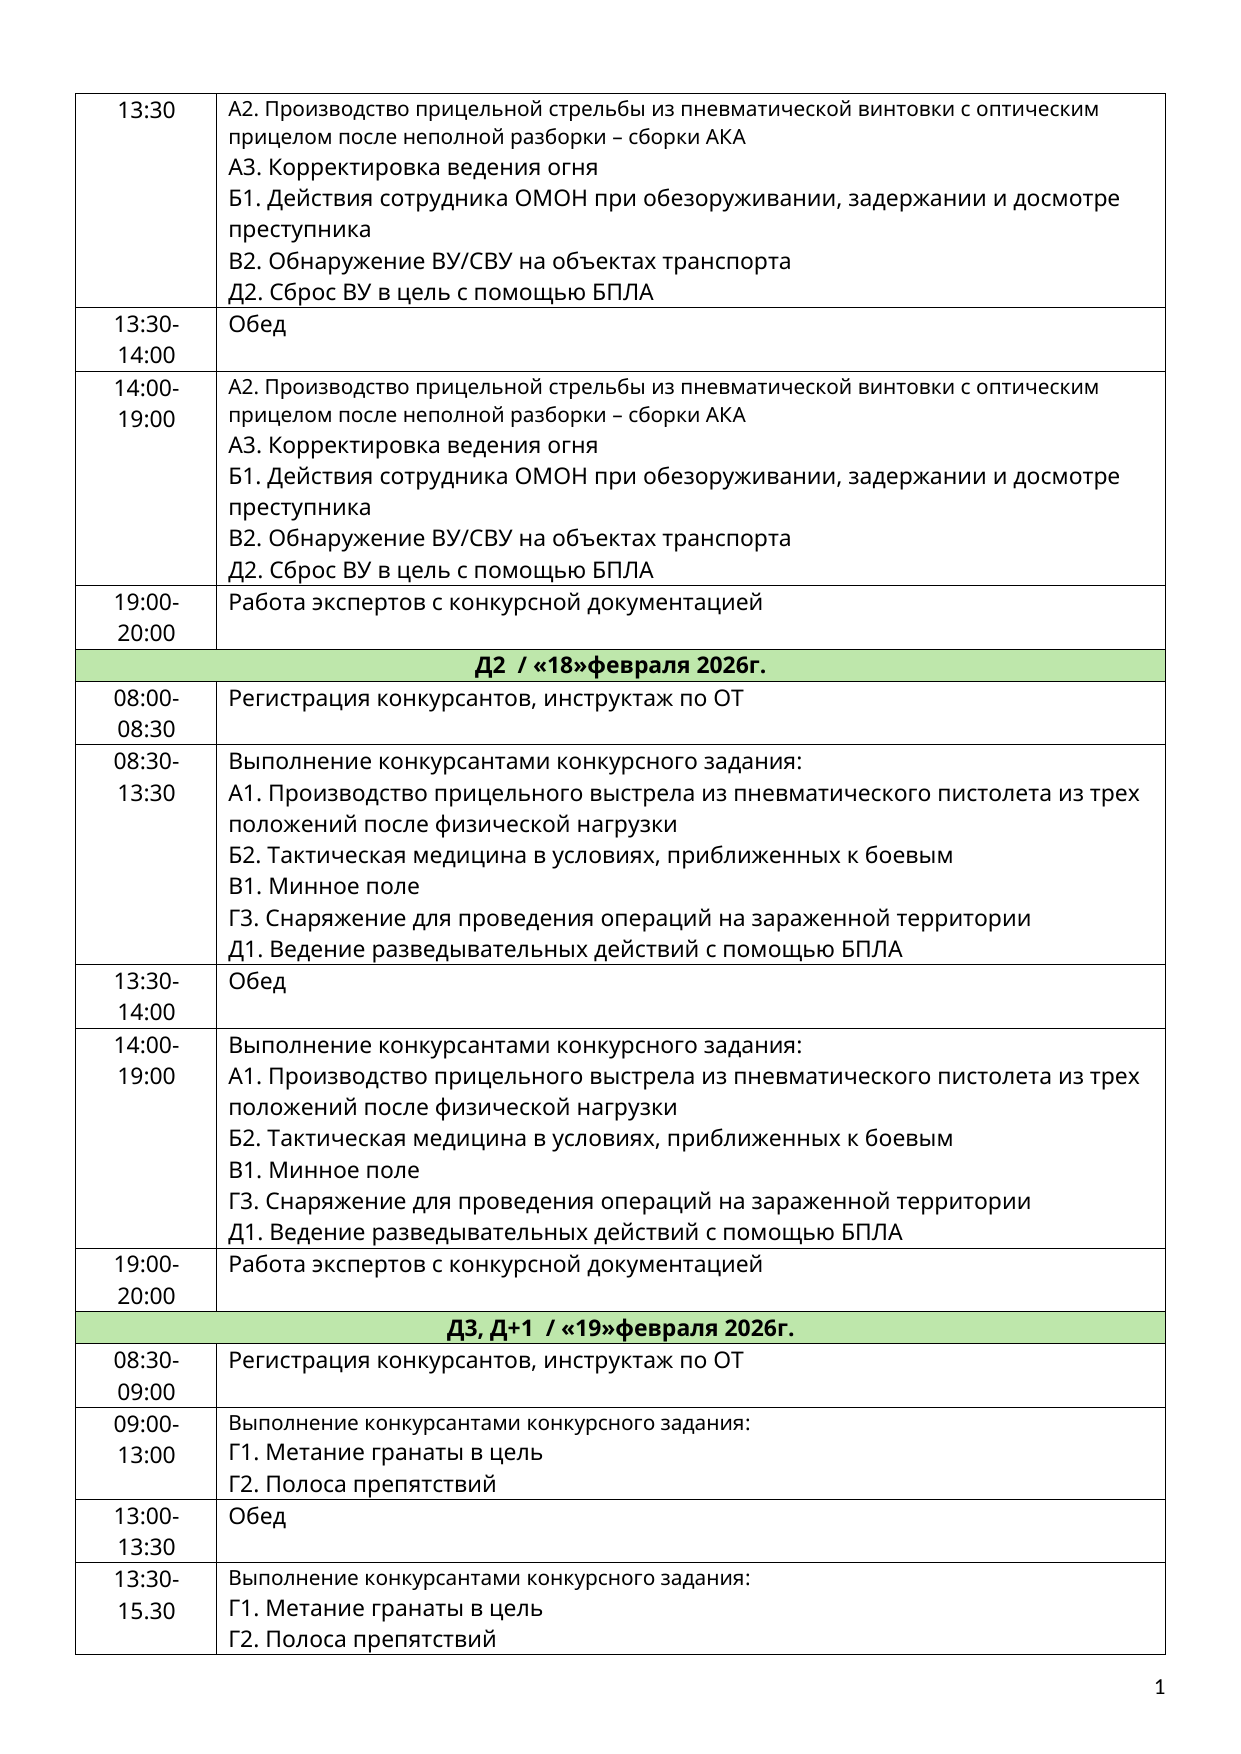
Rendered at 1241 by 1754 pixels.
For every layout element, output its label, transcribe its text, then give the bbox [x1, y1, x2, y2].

table_cell 13:30-15.30 [76, 1563, 216, 1654]
table_cell Д2 / «18»февраля 2026г. [76, 650, 1165, 681]
table_cell Обед [217, 965, 1165, 1028]
table_cell 13:30-14:00 [76, 308, 216, 371]
table_cell 14:00-19:00 [76, 1029, 216, 1247]
table_cell Регистрация конкурсантов, инструктаж по ОТ [217, 682, 1165, 744]
table_cell Выполнение конкурсантами конкурсного задания: Г1. Метание гранаты в цель Г2. Полоса препятствий [217, 1408, 1165, 1499]
table_cell 08:00-08:30 [76, 682, 216, 744]
table_cell 09:00-13:00 [76, 1408, 216, 1499]
table_cell 14:00-19:00 [76, 372, 216, 585]
table_cell Работа экспертов с конкурсной документацией [217, 1249, 1165, 1311]
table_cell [217, 94, 1165, 307]
table_cell Выполнение конкурсантами конкурсного задания: Г1. Метание гранаты в цель Г2. Полоса препятствий [217, 1563, 1165, 1654]
table_cell Работа экспертов с конкурсной документацией [217, 586, 1165, 648]
table_cell Регистрация конкурсантов, инструктаж по ОТ [217, 1344, 1165, 1407]
table_cell 19:00-20:00 [76, 586, 216, 648]
table_cell Выполнение конкурсантами конкурсного задания: А1. Производство прицельного выстрела из пневматического пистолета из трех положений после физической нагрузки Б2. Тактическая медицина в условиях, приближенных к боевым В1. Минное поле Г3. Снаряжение для проведения операций на зараженной территории Д1. Ведение разведывательных действий с помощью БПЛА [217, 745, 1165, 964]
table_cell 08:30-13:30 [76, 94, 216, 307]
table_cell Обед [217, 308, 1165, 371]
table_cell Обед [217, 1500, 1165, 1562]
table_cell 08:30-09:00 [76, 1344, 216, 1407]
table_cell А2. Производство прицельной стрельбы из пневматической винтовки с оптическим прицелом после неполной разборки – сборки АКА А3. Корректировка ведения огня Б1. Действия сотрудника ОМОН при обезоруживании, задержании и досмотре преступника В2. Обнаружение ВУ/СВУ на объектах транспорта Д2. Сброс ВУ в цель с помощью БПЛА [217, 372, 1165, 585]
table_cell 13:30-14:00 [76, 965, 216, 1028]
table_cell 19:00-20:00 [76, 1249, 216, 1311]
table_cell 08:30-13:30 [76, 745, 216, 964]
table_cell 13:00-13:30 [76, 1500, 216, 1562]
table_cell Выполнение конкурсантами конкурсного задания: А1. Производство прицельного выстрела из пневматического пистолета из трех положений после физической нагрузки Б2. Тактическая медицина в условиях, приближенных к боевым В1. Минное поле Г3. Снаряжение для проведения операций на зараженной территории Д1. Ведение разведывательных действий с помощью БПЛА [217, 1029, 1165, 1247]
table_cell Д3, Д+1 / «19»февраля 2026г. [76, 1312, 1165, 1343]
